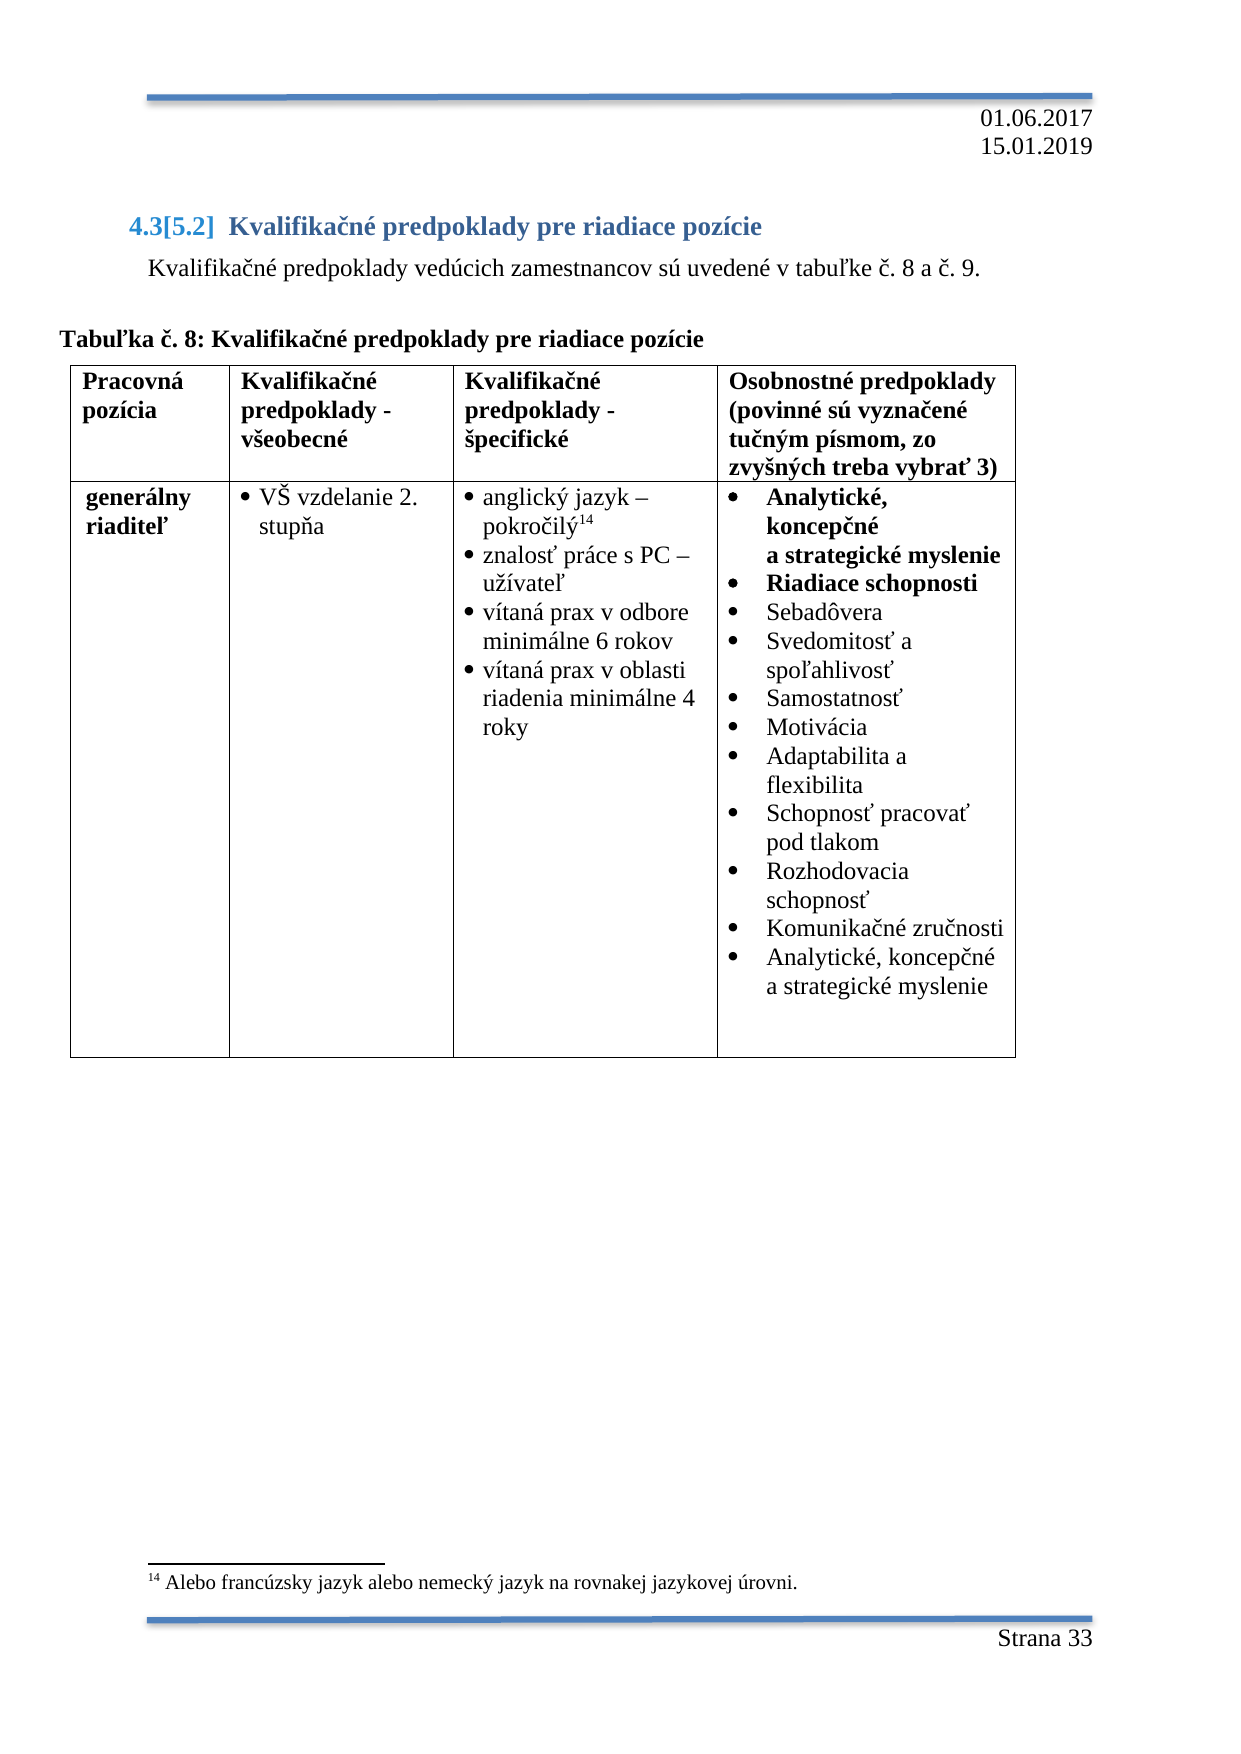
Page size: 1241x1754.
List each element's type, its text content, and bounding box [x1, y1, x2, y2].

table_header Osobnostné predpoklady (povinné sú vyznačené tučným písmom, zo zvyšných treba vybrať 3) [718, 366, 1015, 481]
table_cell Analytické, koncepčné a strategické myslenie Riadiace schopnosti Sebadôvera Svedomitosť a spoľahlivosť Samostatnosť Motivácia Adaptabilita a flexibilita Schopnosť pracovať pod tlakom Rozhodovacia schopnosť Komunikačné zručnosti Analytické, koncepčné a strategické myslenie [718, 482, 1015, 1057]
table_header Kvalifikačné predpoklady - všeobecné [230, 366, 453, 481]
text Kvalifikačné predpoklady pre riadiace pozície [129, 210, 1092, 241]
table_header Pracovná pozícia [71, 366, 229, 481]
table_cell generálny riaditeľ [71, 482, 229, 1057]
table_header Kvalifikačné predpoklady - špecifické [454, 366, 717, 481]
text Kvalifikačné predpoklady vedúcich zamestnancov sú uvedené v tabuľke č. 8 a č. 9. [148, 253, 1092, 282]
table_cell VŠ vzdelanie 2. stupňa [230, 482, 453, 1057]
table_cell anglický jazyk – pokročilý znalosť práce s PC – užívateľ vítaná prax v odbore minimálne 6 rokov vítaná prax v oblasti riadenia minimálne 4 roky [454, 482, 717, 1057]
text Tabuľka č. 8: Kvalifikačné predpoklady pre riadiace pozície [59, 324, 1092, 353]
